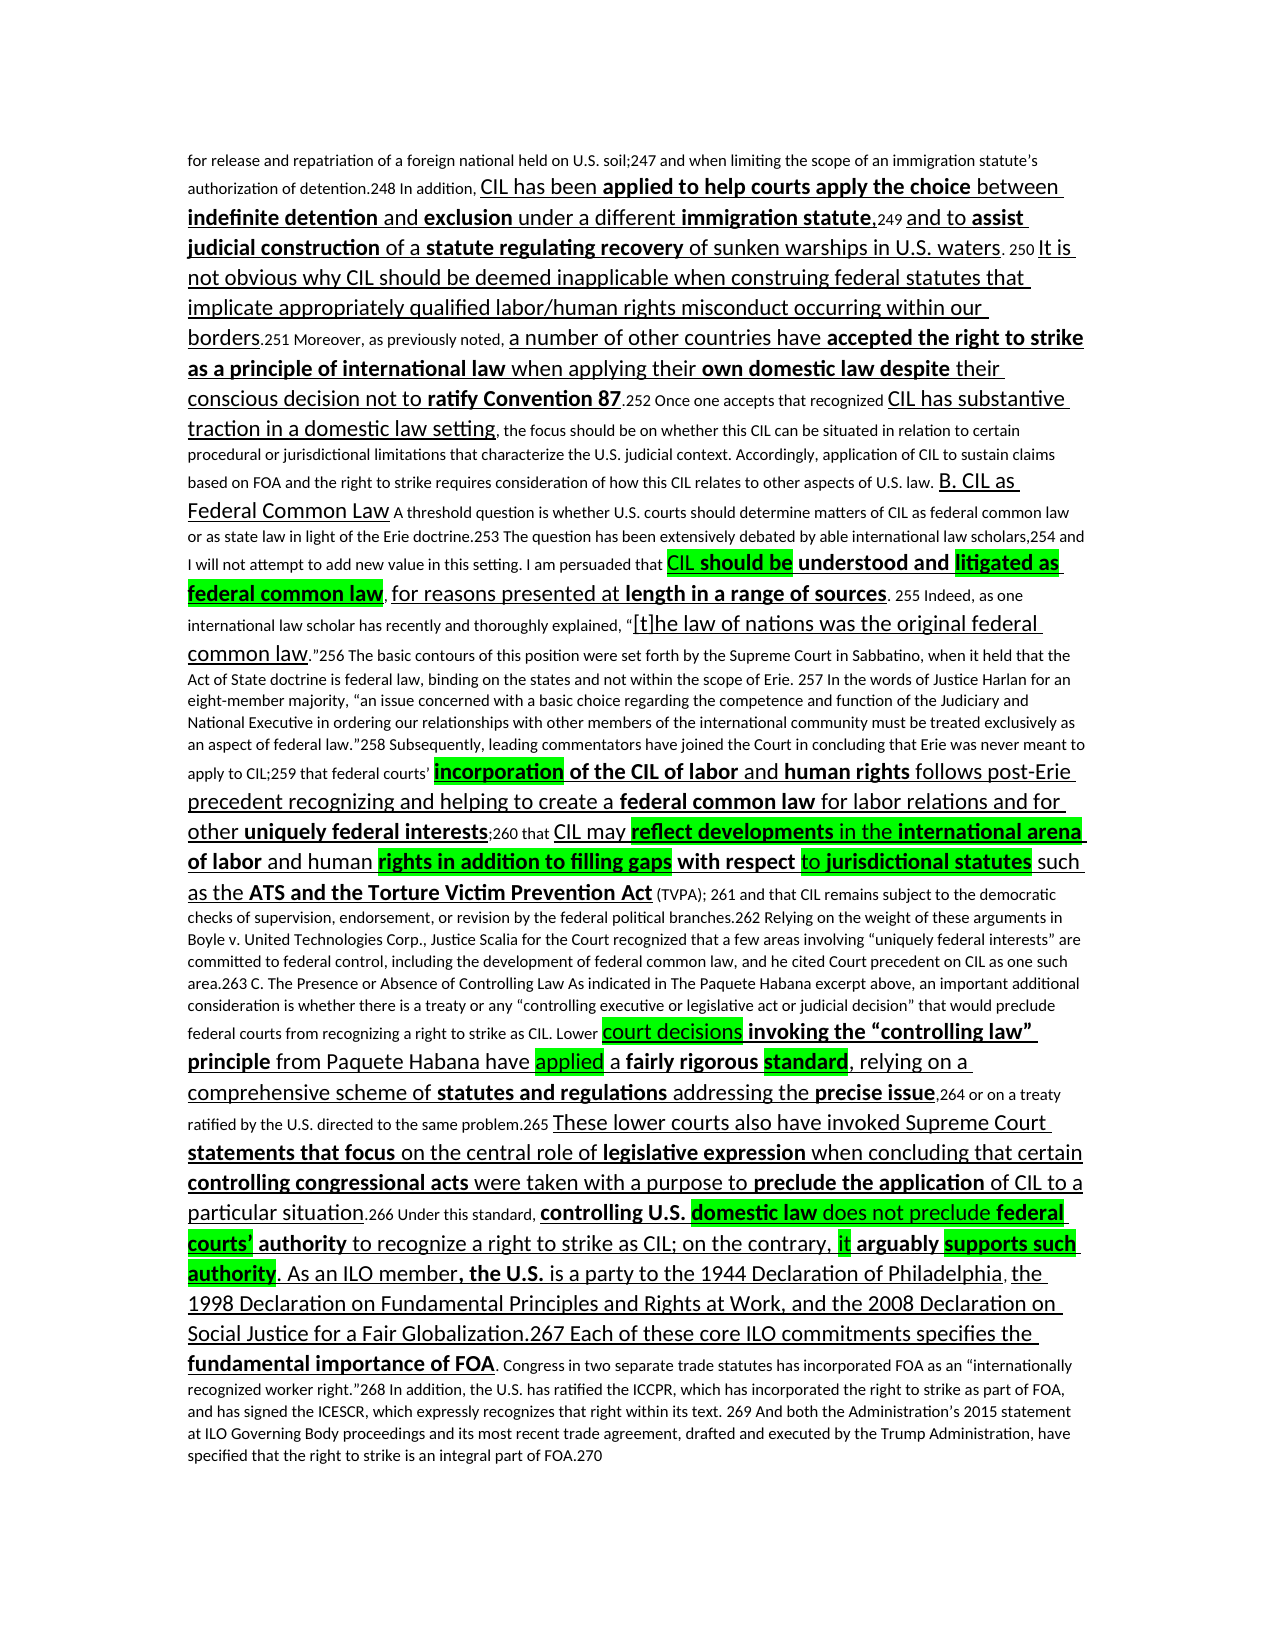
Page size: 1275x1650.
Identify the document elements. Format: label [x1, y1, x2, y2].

text [187, 150, 1087, 1465]
